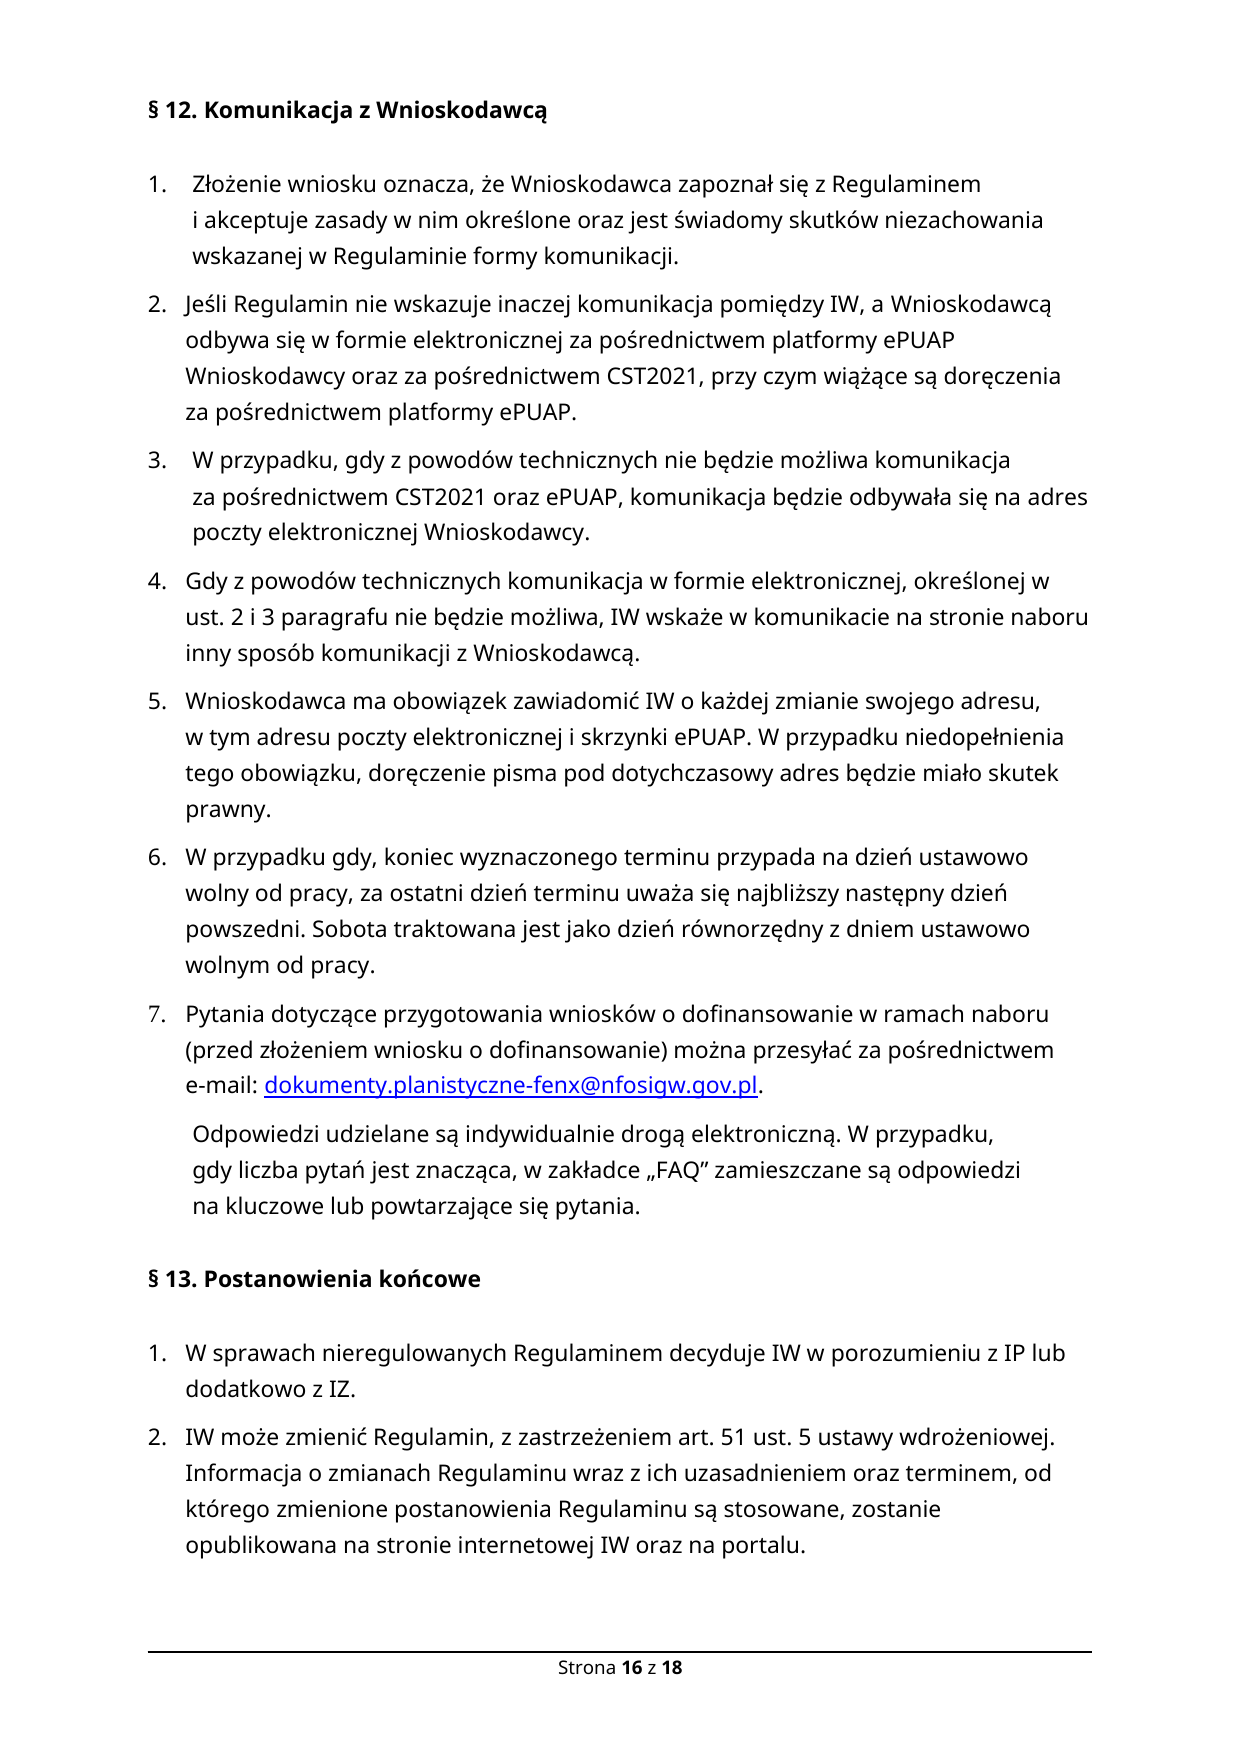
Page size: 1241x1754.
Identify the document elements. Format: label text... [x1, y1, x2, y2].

subtitle § 13. Postanowienia końcowe [148, 1263, 1092, 1294]
list Pytania dotyczące przygotowania wniosków o dofinansowanie w ramach naboru (przed złożeniem wniosku o dofinansowanie) można przesyłać za pośrednictwem e-mail: dokumenty.planistyczne-fenx@nfosigw.gov.pl. [148, 998, 1092, 1101]
list W przypadku, gdy z powodów technicznych nie będzie możliwa komunikacja za pośrednictwem CST2021 oraz ePUAP, komunikacja będzie odbywała się na adres poczty elektronicznej Wnioskodawcy. [148, 444, 1092, 548]
list Jeśli Regulamin nie wskazuje inaczej komunikacja pomiędzy IW, a Wnioskodawcą odbywa się w formie elektronicznej za pośrednictwem platformy ePUAP Wnioskodawcy oraz za pośrednictwem CST2021, przy czym wiążące są doręczenia za pośrednictwem platformy ePUAP. [148, 288, 1092, 427]
list IW może zmienić Regulamin, z zastrzeżeniem art. 51 ust. 5 ustawy wdrożeniowej. Informacja o zmianach Regulaminu wraz z ich uzasadnieniem oraz terminem, od którego zmienione postanowienia Regulaminu są stosowane, zostanie opublikowana na stronie internetowej IW oraz na portalu. [148, 1421, 1092, 1560]
text Odpowiedzi udzielane są indywidualnie drogą elektroniczną. W przypadku, gdy liczba pytań jest znacząca, w zakładce „FAQ” zamieszczane są odpowiedzi na kluczowe lub powtarzające się pytania. [192, 1118, 1092, 1221]
list W przypadku gdy, koniec wyznaczonego terminu przypada na dzień ustawowo wolny od pracy, za ostatni dzień terminu uważa się najbliższy następny dzień powszedni. Sobota traktowana jest jako dzień równorzędny z dniem ustawowo wolnym od pracy. [148, 841, 1092, 980]
list W sprawach nieregulowanych Regulaminem decyduje IW w porozumieniu z IP lub dodatkowo z IZ. [148, 1337, 1092, 1404]
list Gdy z powodów technicznych komunikacja w formie elektronicznej, określonej w ust. 2 i 3 paragrafu nie będzie możliwa, IW wskaże w komunikacie na stronie naboru inny sposób komunikacji z Wnioskodawcą. [148, 565, 1092, 668]
list Wnioskodawca ma obowiązek zawiadomić IW o każdej zmianie swojego adresu, w tym adresu poczty elektronicznej i skrzynki ePUAP. W przypadku niedopełnienia tego obowiązku, doręczenie pisma pod dotychczasowy adres będzie miało skutek prawny. [148, 685, 1092, 824]
list Złożenie wniosku oznacza, że Wnioskodawca zapoznał się z Regulaminem i akceptuje zasady w nim określone oraz jest świadomy skutków niezachowania wskazanej w Regulaminie formy komunikacji. [148, 168, 1092, 271]
subtitle § 12. Komunikacja z Wnioskodawcą [148, 94, 1092, 126]
